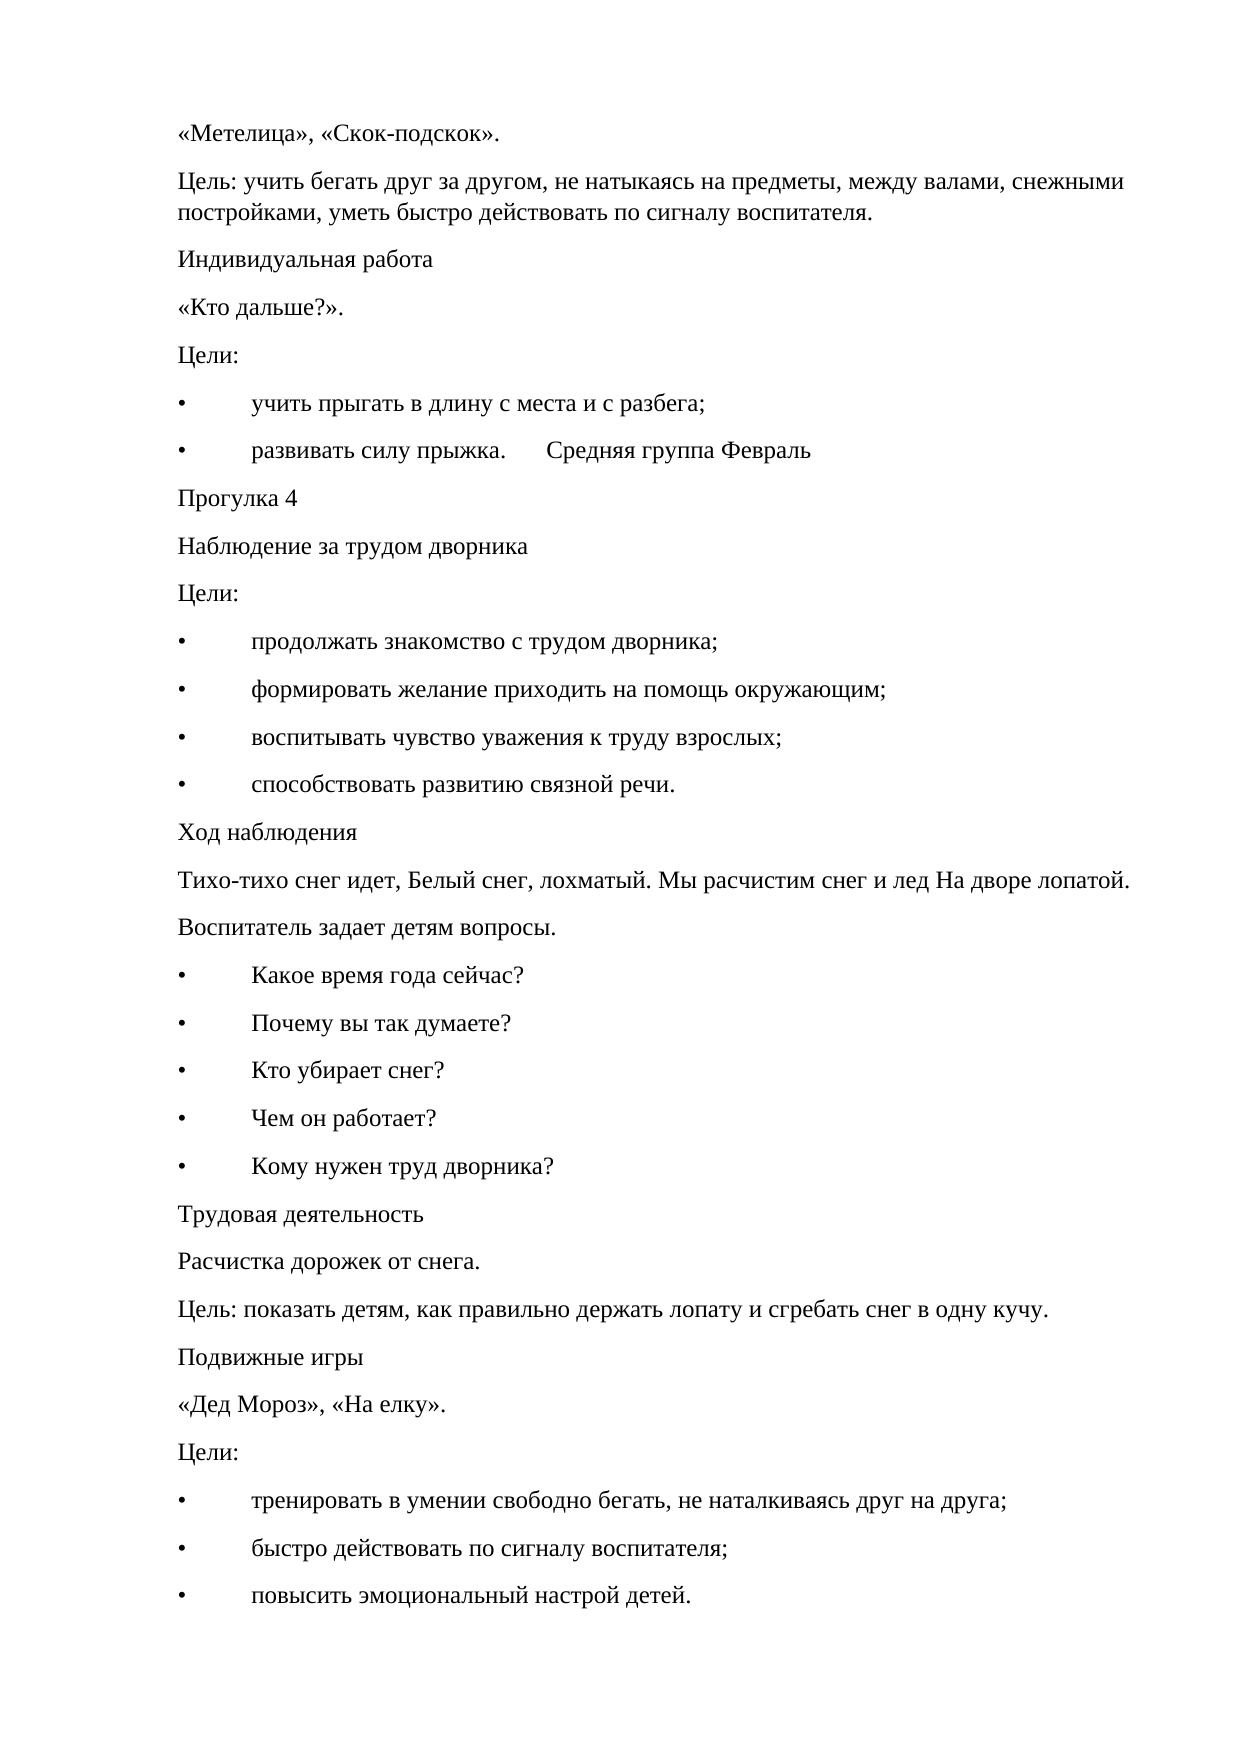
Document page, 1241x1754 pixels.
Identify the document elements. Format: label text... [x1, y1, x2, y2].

text • воспитывать чувство уважения к труду взрослых; [177, 722, 1152, 750]
text • способствовать развитию связной речи. [177, 769, 1152, 798]
text Цели: [177, 340, 1152, 369]
text • учить прыгать в длину с места и с разбега; [177, 388, 1152, 416]
text Расчистка дорожек от снега. [177, 1246, 1152, 1275]
text Трудовая деятельность [177, 1199, 1152, 1227]
text • Почему вы так думаете? [177, 1008, 1152, 1037]
text Тихо-тихо снег идет, Белый снег, лохматый. Мы расчистим снег и лед На дворе лопатой. [177, 865, 1152, 893]
text • формировать желание приходить на помощь окружающим; [177, 674, 1152, 703]
text Цели: [177, 1437, 1152, 1466]
text • повысить эмоциональный настрой детей. [177, 1580, 1152, 1609]
text Индивидуальная работа [177, 244, 1152, 273]
text • Кто убирает снег? [177, 1056, 1152, 1084]
text «Метелица», «Скок-подскок». [177, 118, 1152, 147]
text • Кому нужен труд дворника? [177, 1151, 1152, 1180]
text Прогулка 4 [177, 483, 1152, 512]
text • Чем он работает? [177, 1103, 1152, 1132]
text Ход наблюдения [177, 817, 1152, 846]
text «Дед Мороз», «На елку». [177, 1389, 1152, 1418]
text • тренировать в умении свободно бегать, не наталкиваясь друг на друга; [177, 1485, 1152, 1514]
text Цель: показать детям, как правильно держать лопату и сгребать снег в одну кучу. [177, 1294, 1152, 1323]
text «Кто дальше?». [177, 292, 1152, 321]
text Наблюдение за трудом дворника [177, 531, 1152, 559]
text Цель: учить бегать друг за другом, не натыкаясь на предметы, между валами, снежными постройками, уметь быстро действовать по сигналу воспитателя. [177, 166, 1152, 226]
text • быстро действовать по сигналу воспитателя; [177, 1533, 1152, 1561]
text • развивать силу прыжка. Средняя группа Февраль [177, 435, 1152, 464]
text Подвижные игры [177, 1342, 1152, 1371]
text Воспитатель задает детям вопросы. [177, 912, 1152, 941]
text Цели: [177, 578, 1152, 607]
text • Какое время года сейчас? [177, 960, 1152, 989]
text • продолжать знакомство с трудом дворника; [177, 626, 1152, 655]
